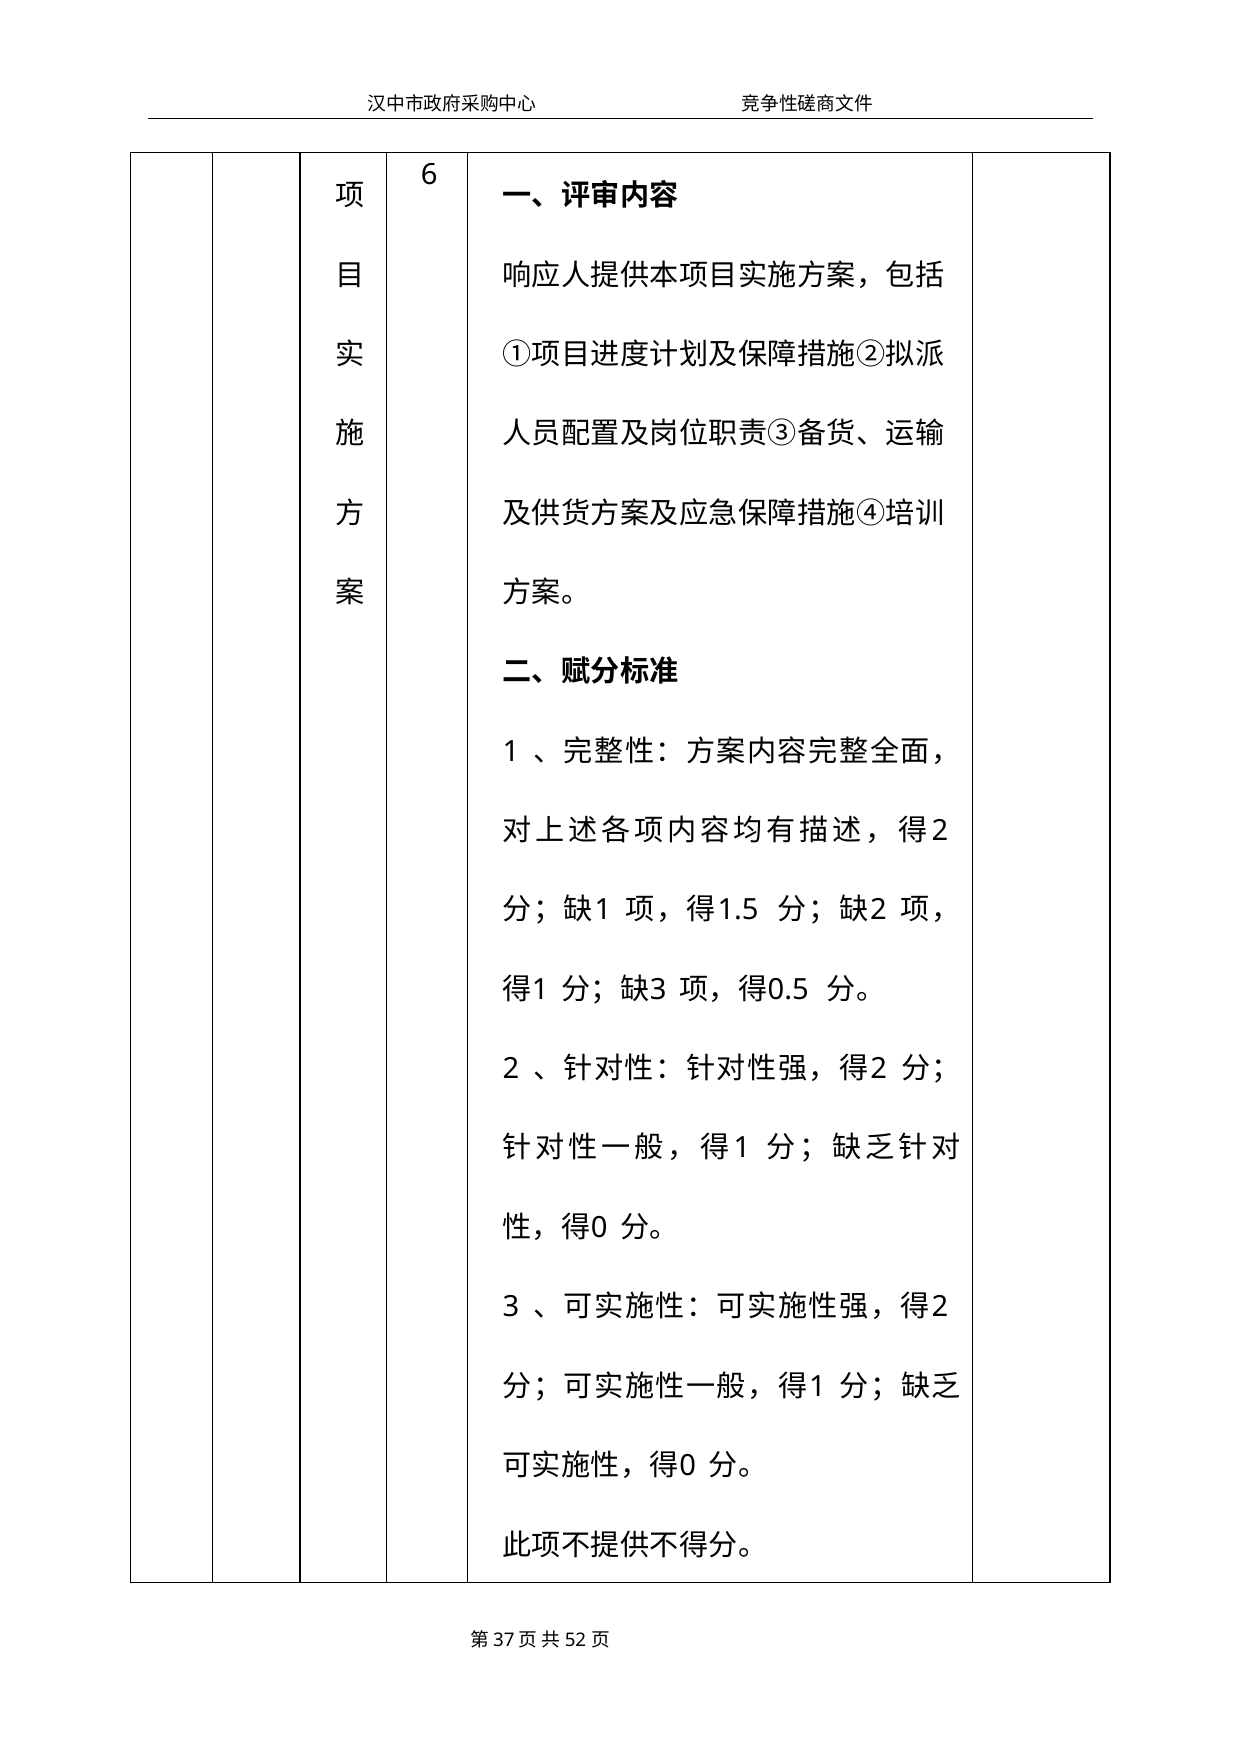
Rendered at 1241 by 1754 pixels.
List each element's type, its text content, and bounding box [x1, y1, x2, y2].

table_cell 6 [387, 153, 467, 1582]
table_cell 项目实施方案 [301, 153, 386, 1582]
table_cell 一、评审内容 响应人提供本项目实施方案，包括①项目进度计划及保障措施②拟派人员配置及岗位职责③备货、运输及供货方案及应急保障措施④培训方案。 二、赋分标准 1、完整性：方案内容完整全面，对上述各项内容均有描述，得2分；缺1项，得1.5分；缺2项，得1分；缺3项，得0.5分。 2、针对性：针对性强，得2分；针对性一般，得1分；缺乏针对性，得0分。 3、可实施性：可实施性强，得2分；可实施性一般，得1分；缺乏可实施性，得0分。 此项不提供不得分。 [468, 153, 972, 1582]
